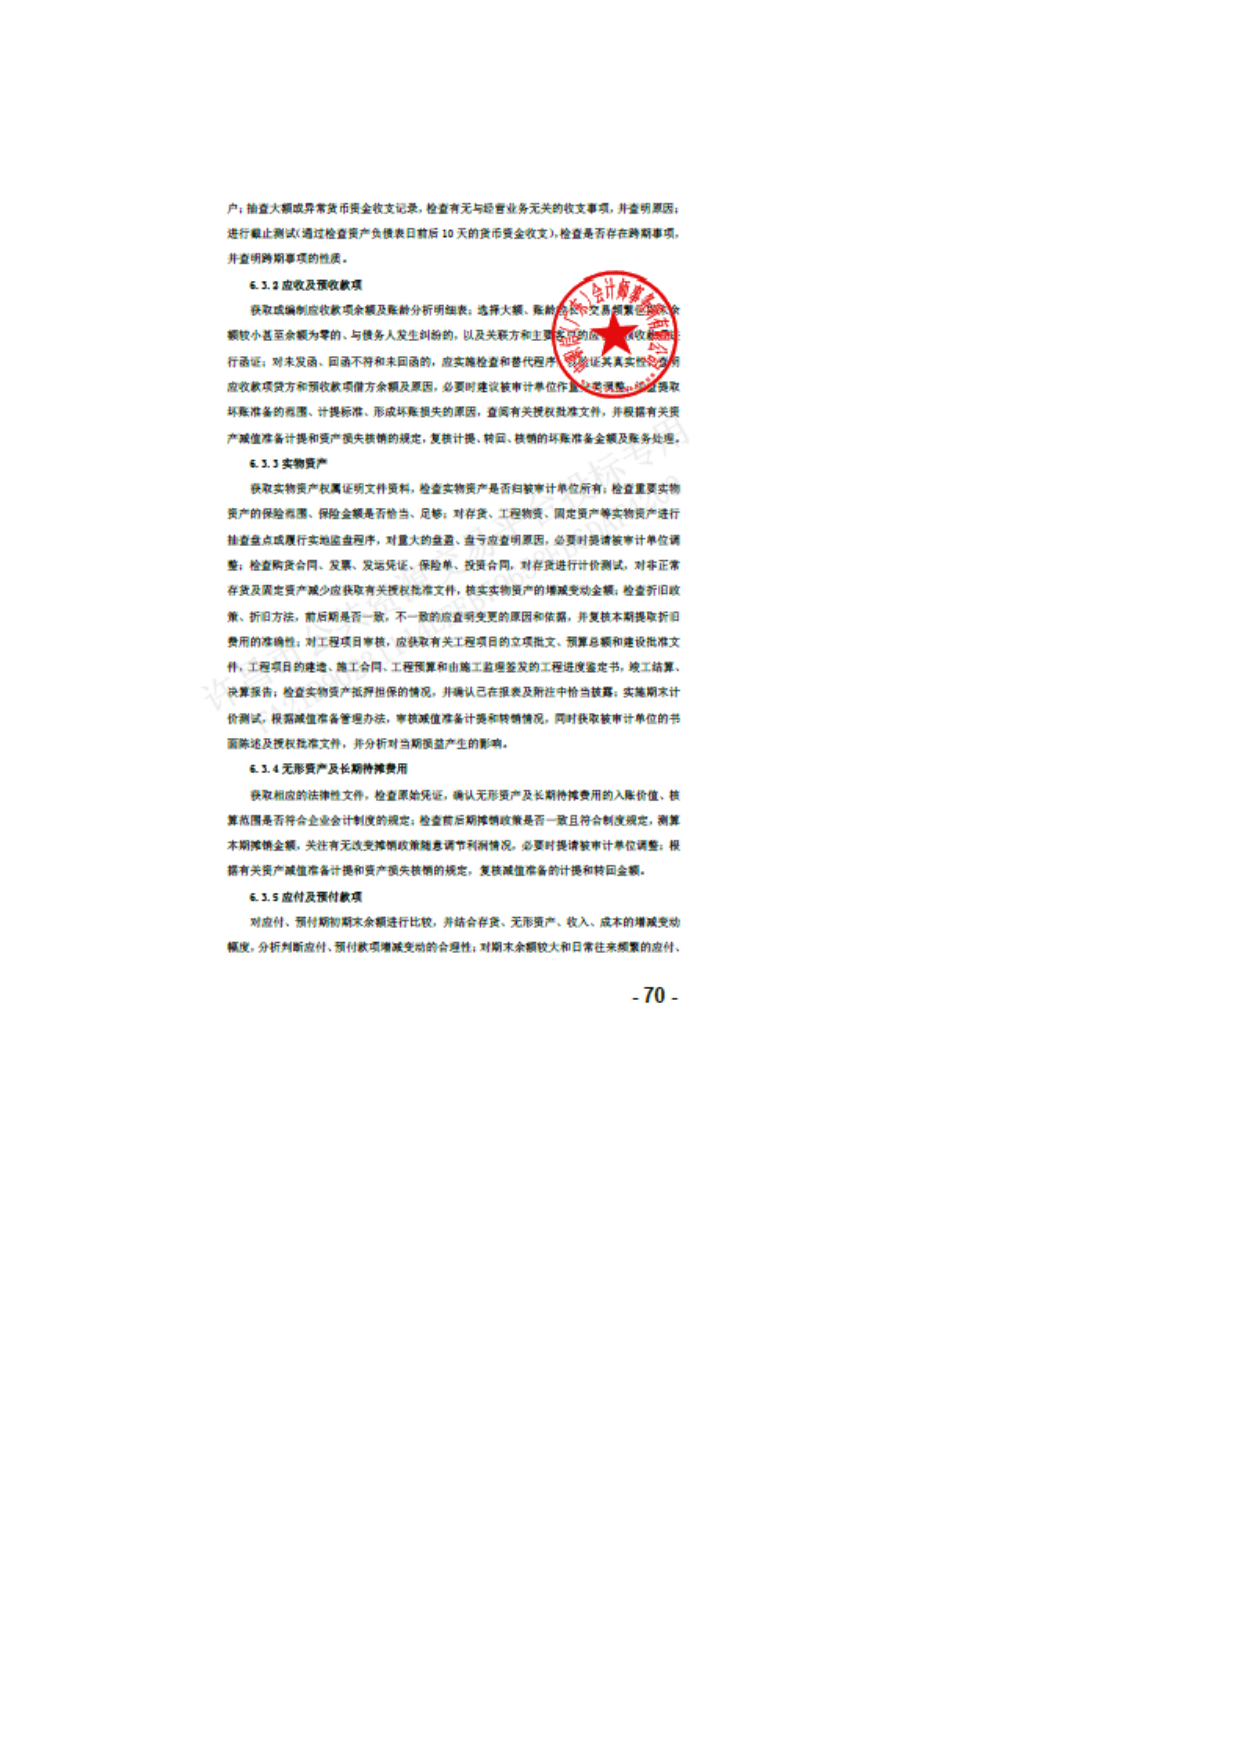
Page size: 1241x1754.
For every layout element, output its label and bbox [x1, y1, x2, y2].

picture [187, 162, 739, 1014]
